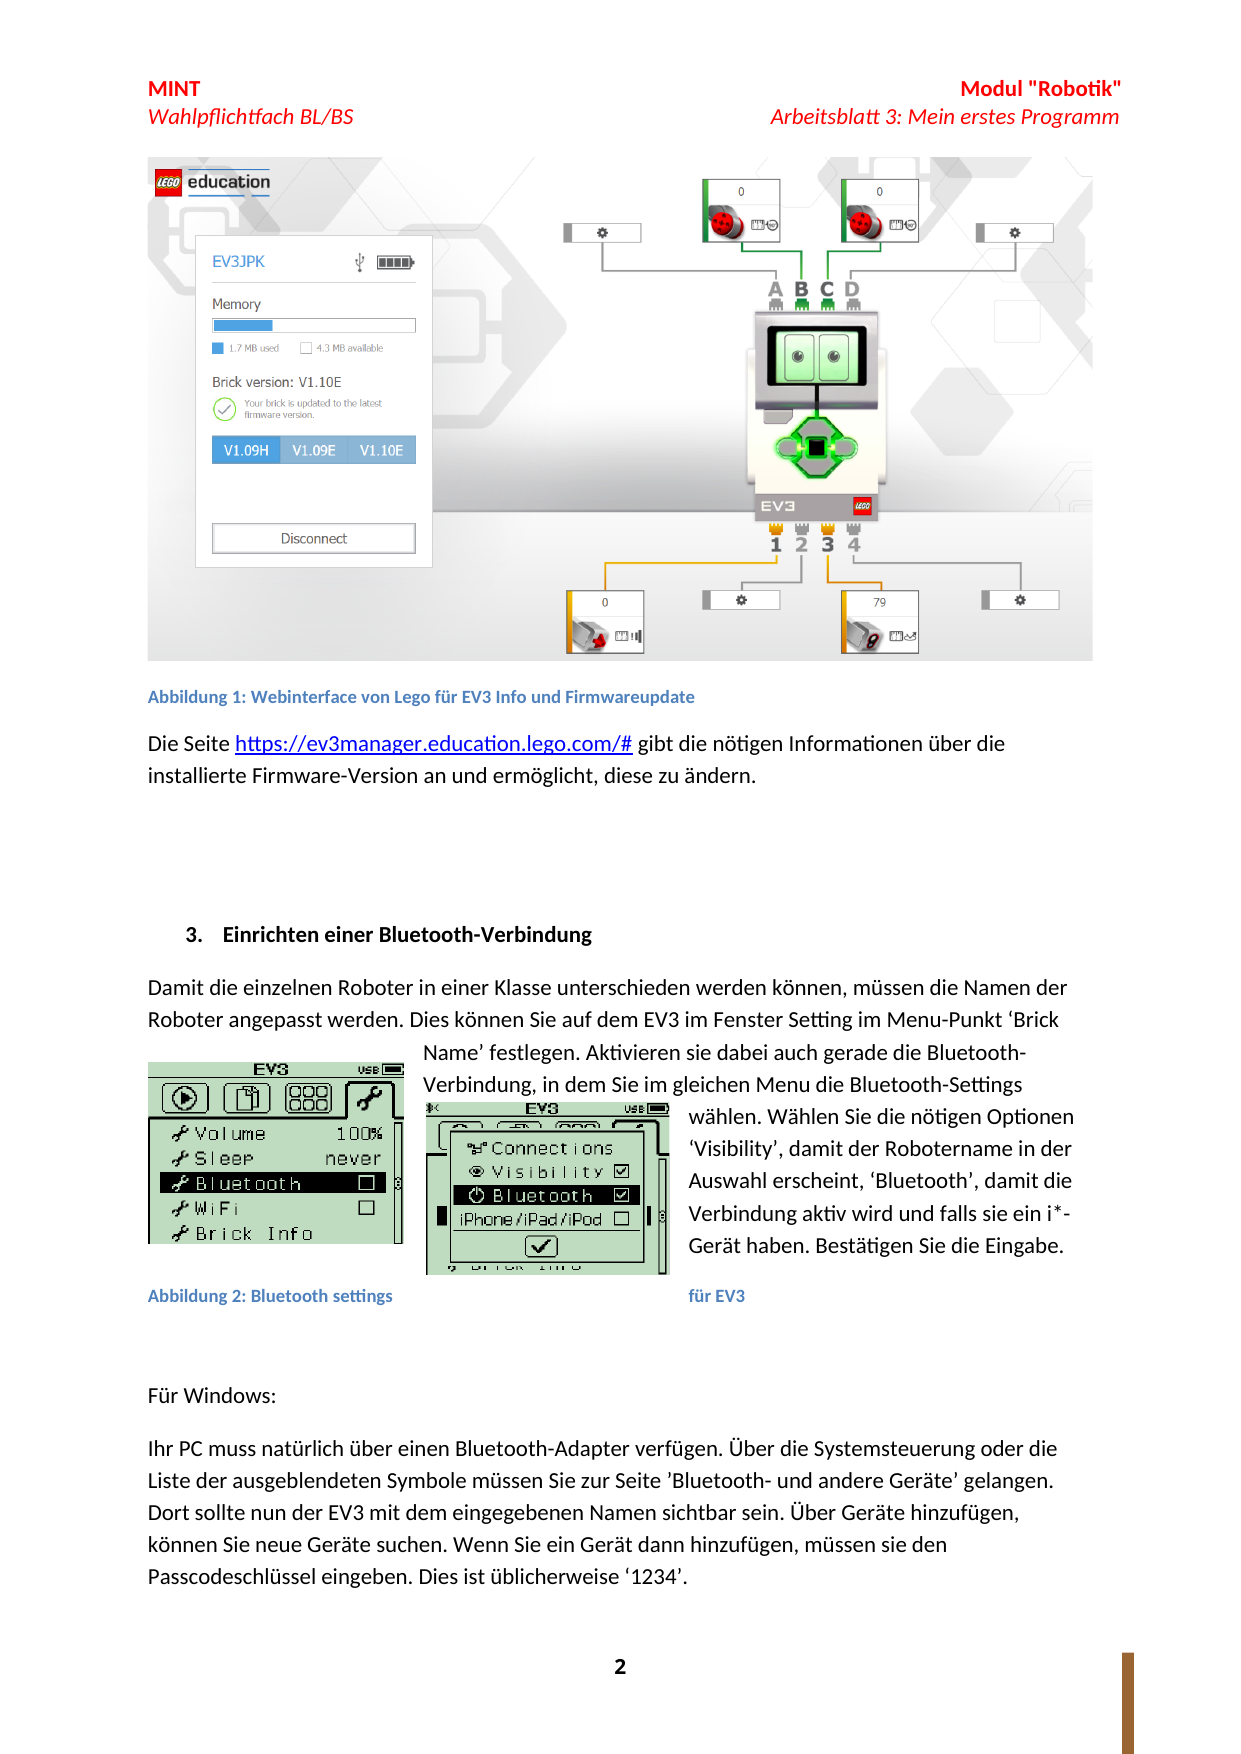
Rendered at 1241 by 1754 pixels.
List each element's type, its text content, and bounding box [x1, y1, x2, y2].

picture [425, 1102, 670, 1274]
picture [147, 157, 1093, 661]
text Die Seite https://ev3manager.education.lego.com/# gibt die nötigen Informationen über die installierte Firmware-Version an und ermöglicht, diese zu ändern. [148, 729, 1093, 789]
list Einrichten einer Bluetooth-Verbindung [185, 920, 1093, 948]
picture [147, 1062, 404, 1243]
text Für Windows: [148, 1381, 1093, 1409]
text Ihr PC muss natürlich über einen Bluetooth-Adapter verfügen. Über die Systemsteuerung oder die Liste der ausgeblendeten Symbole müssen Sie zur Seite ’Bluetooth- und andere Geräte’ gelangen. Dort sollte nun der EV3 mit dem eingegebenen Namen sichtbar sein. Über Geräte hinzufügen, können Sie neue Geräte suchen. Wenn Sie ein Gerät dann hinzufügen, müssen sie den Passcodeschlüssel eingeben. Dies ist üblicherweise ‘1234’. [148, 1434, 1093, 1591]
